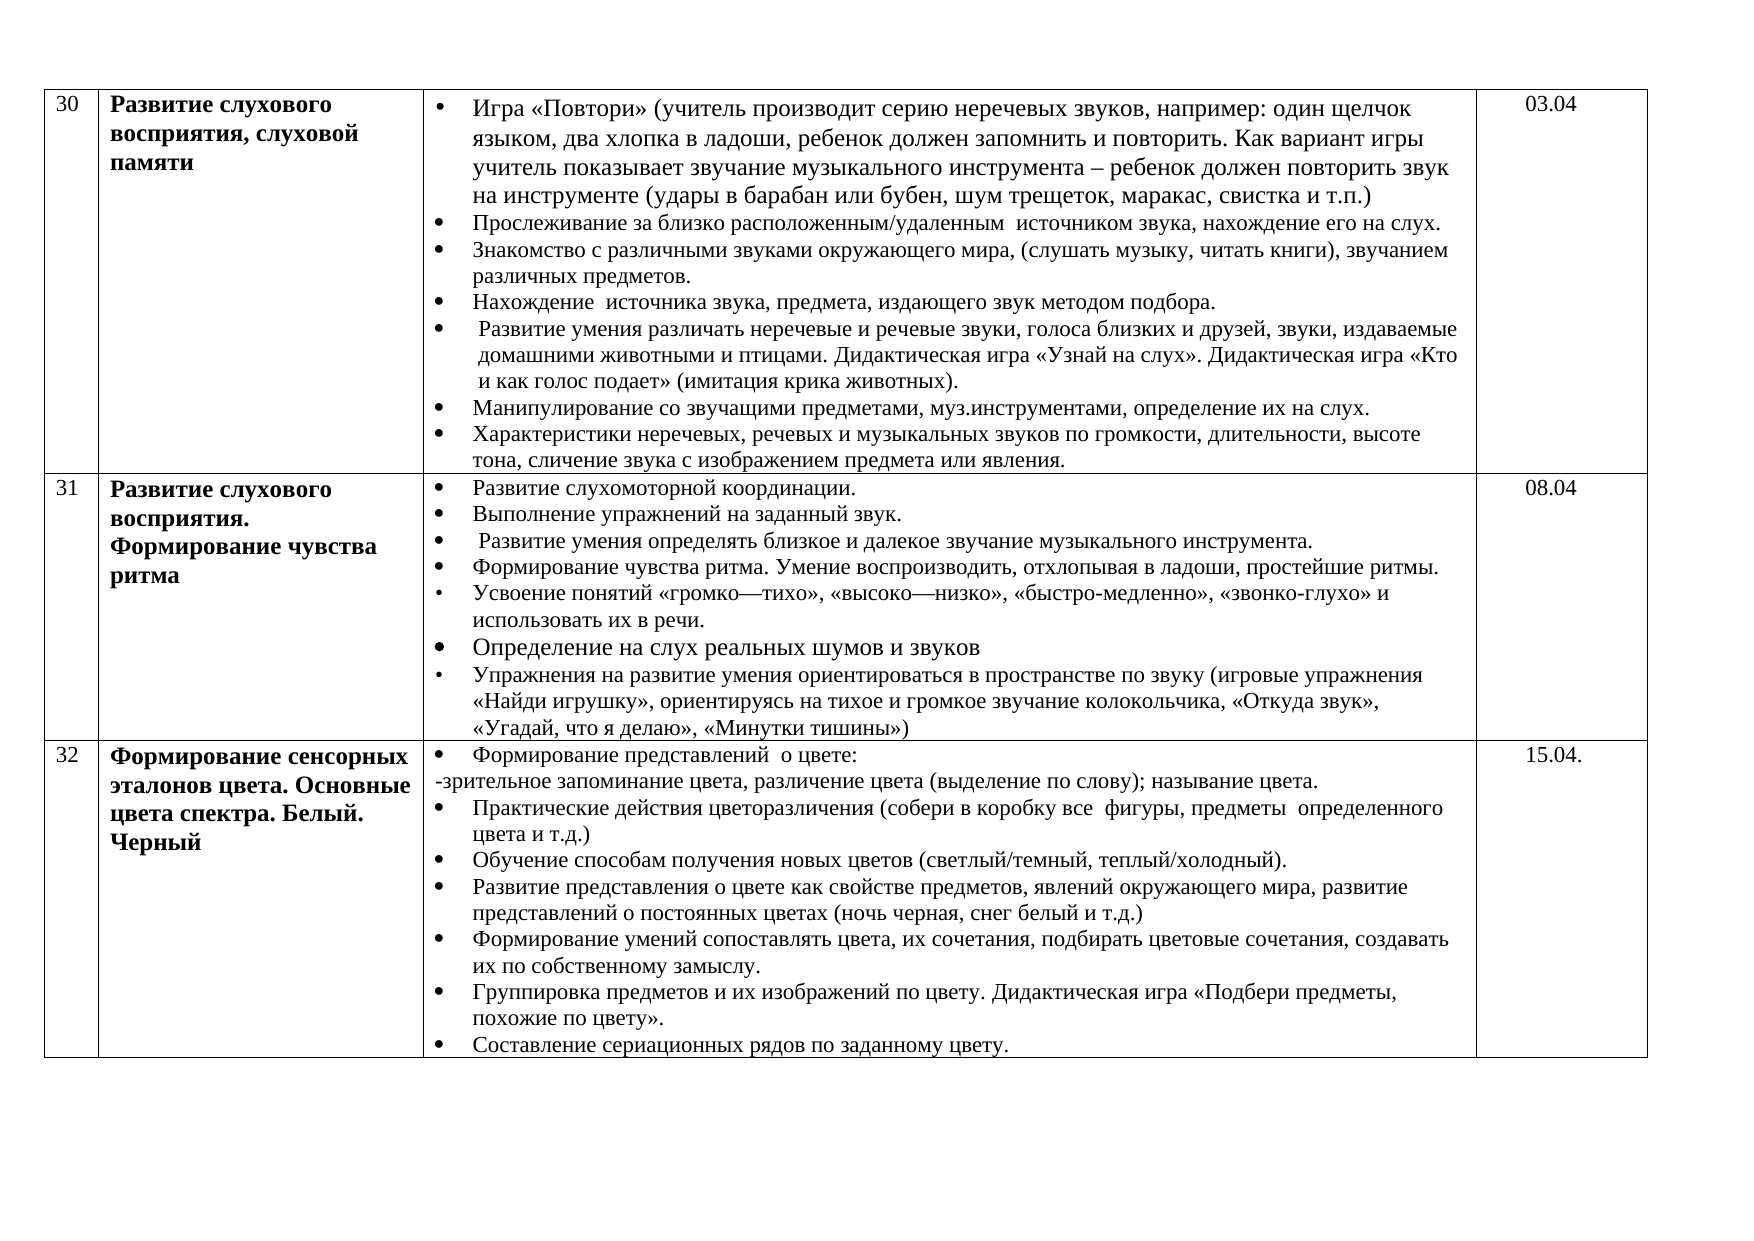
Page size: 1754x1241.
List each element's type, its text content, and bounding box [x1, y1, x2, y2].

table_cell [424, 741, 1476, 1057]
table_cell 03.04 [1477, 90, 1647, 473]
table_cell 31 [45, 474, 98, 740]
table_cell Развитие слухового восприятия, слуховой памяти [99, 90, 423, 473]
table_cell Игра «Повтори» (учитель производит серию неречевых звуков, например: один щелчок языком, два хлопка в ладоши, ребенок должен запомнить и повторить. Как вариант игры учитель показывает звучание музыкального инструмента – ребенок должен повторить звук на инструменте (удары в барабан или бубен, шум трещеток, маракас, свистка и т.п.) Прослеживание за близко расположенным/удаленным источником звука, нахождение его на слух. Знакомство с различными звуками окружающего мира, (слушать музыку, читать книги), звучанием различных предметов. Нахождение источника звука, предмета, издающего звук методом подбора. Развитие умения различать неречевые и речевые звуки, голоса близких и друзей, звуки, издаваемые домашними животными и птицами. Дидактическая игра «Узнай на слух». Дидактическая игра «Кто и как голос подает» (имитация крика животных). Манипулирование со звучащими предметами, муз.инструментами, определение их на слух. Характеристики неречевых, речевых и музыкальных звуков по громкости, длительности, высоте тона, сличение звука с изображением предмета или явления. [424, 90, 1476, 473]
table_cell Развитие слухомоторной координации. Выполнение упражнений на заданный звук. Развитие умения определять близкое и далекое звучание музыкального инструмента. Формирование чувства ритма. Умение воспроизводить, отхлопывая в ладоши, простейшие ритмы. Усвоение понятий «громко—тихо», «высоко—низко», «быстро-медленно», «звонко-глухо» и использовать их в речи. Определение на слух реальных шумов и звуков Упражнения на развитие умения ориентироваться в пространстве по звуку (игровые упражнения «Найди игрушку», ориентируясь на тихое и громкое звучание колокольчика, «Откуда звук», «Угадай, что я делаю», «Минутки тишины») [424, 474, 1476, 740]
table_cell Развитие слухового восприятия. Формирование чувства ритма [99, 474, 423, 740]
table_cell 30 [45, 90, 98, 473]
table_cell 08.04 [1477, 474, 1647, 740]
table_cell 32 [45, 741, 98, 1057]
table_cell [99, 741, 423, 1057]
table_cell 15.04. [1477, 741, 1647, 1057]
